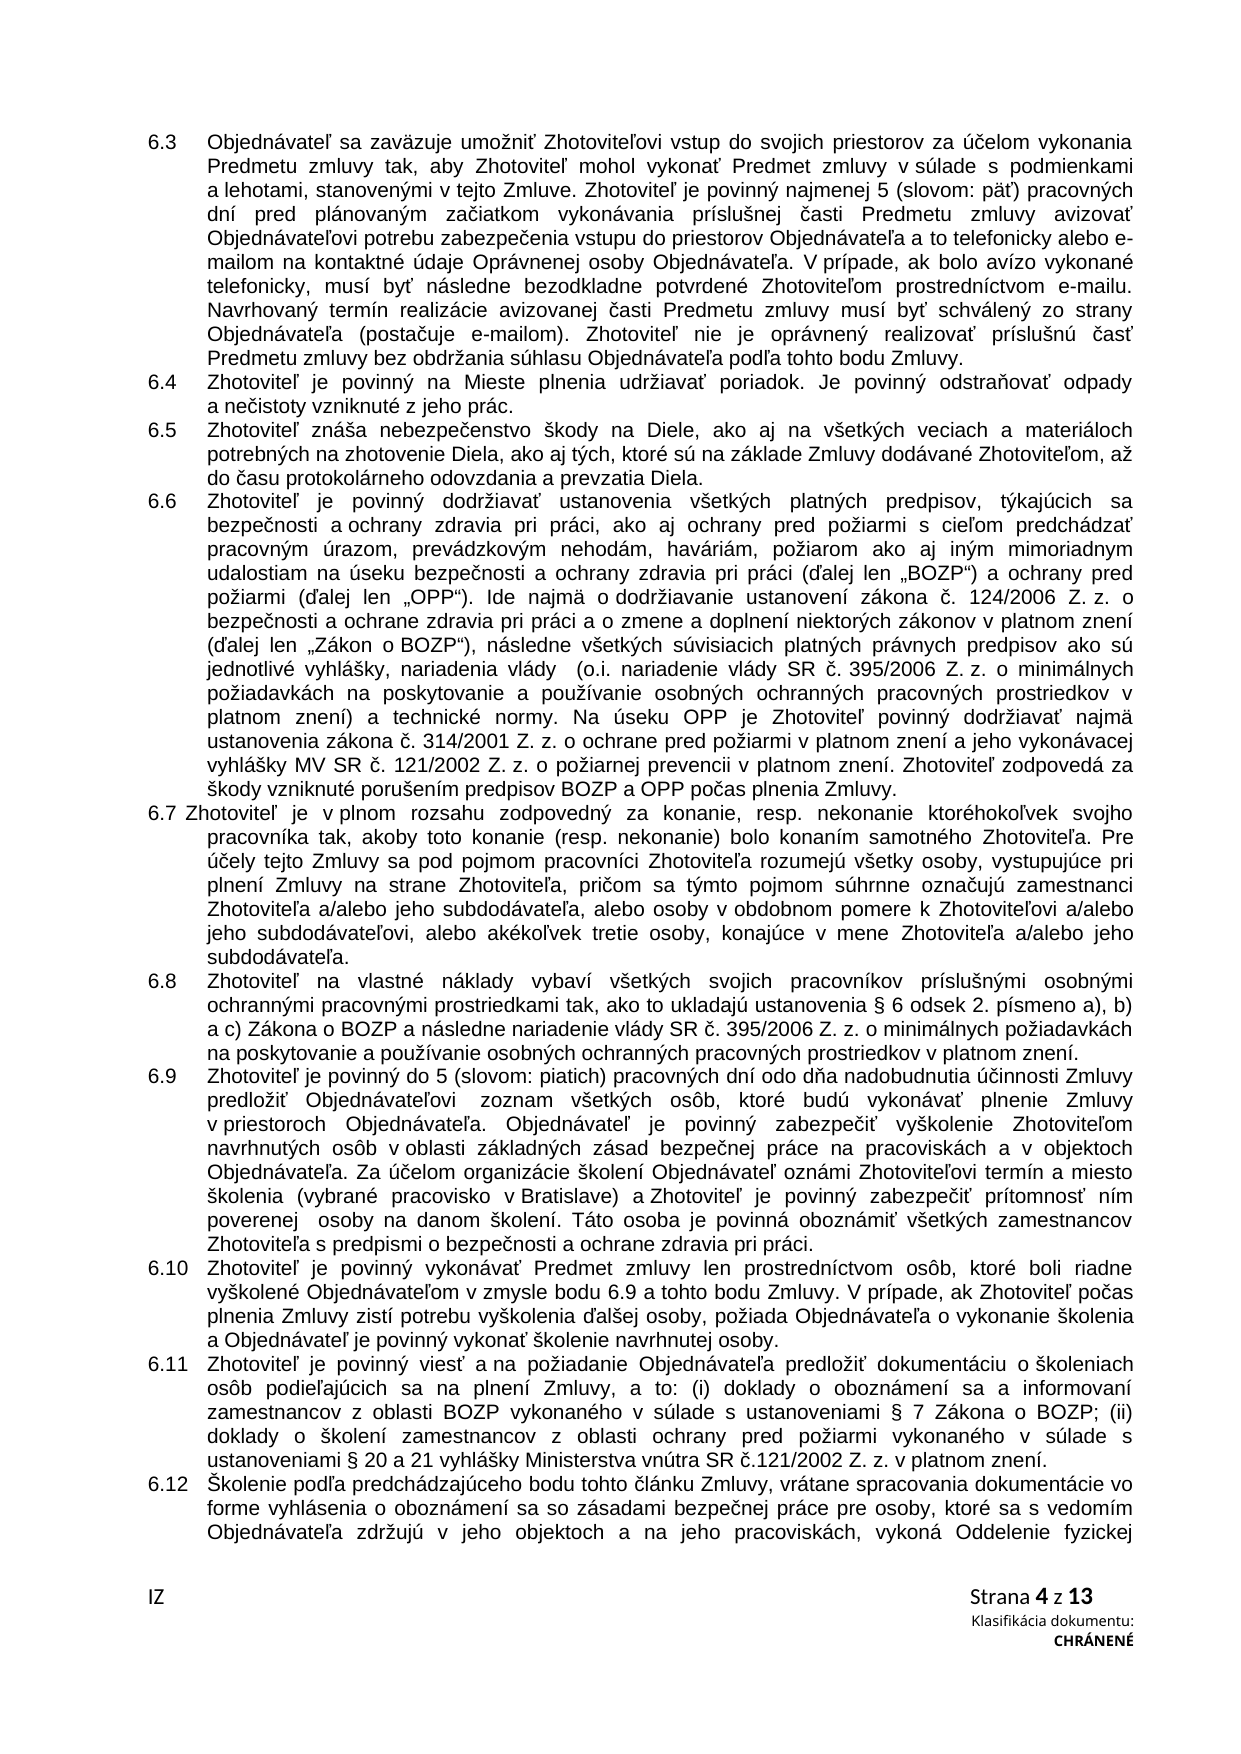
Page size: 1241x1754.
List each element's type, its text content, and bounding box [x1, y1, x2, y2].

list Zhotoviteľ je v plnom rozsahu zodpovedný za konanie, resp. nekonanie ktoréhokoľvek svojho pracovníka tak, akoby toto konanie (resp. nekonanie) bolo konaním samotného Zhotoviteľa. Pre účely tejto Zmluvy sa pod pojmom pracovníci Zhotoviteľa rozumejú všetky osoby, vystupujúce pri plnení Zmluvy na strane Zhotoviteľa, pričom sa týmto pojmom súhrnne označujú zamestnanci Zhotoviteľa a/alebo jeho subdodávateľa, alebo osoby v obdobnom pomere k Zhotoviteľovi a/alebo jeho subdodávateľovi, alebo akékoľvek tretie osoby, konajúce v mene Zhotoviteľa a/alebo jeho subdodávateľa. [148, 801, 1134, 968]
list Zhotoviteľ na vlastné náklady vybaví všetkých svojich pracovníkov príslušnými osobnými ochrannými pracovnými prostriedkami tak, ako to ukladajú ustanovenia § 6 odsek 2. písmeno a), b) a c) Zákona o BOZP a následne nariadenie vlády SR č. 395/2006 Z. z. o minimálnych požiadavkách na poskytovanie a používanie osobných ochranných pracovných prostriedkov v platnom znení. [148, 968, 1134, 1064]
list Zhotoviteľ je povinný dodržiavať ustanovenia všetkých platných predpisov, týkajúcich sa bezpečnosti a ochrany zdravia pri práci, ako aj ochrany pred požiarmi s cieľom predchádzať pracovným úrazom, prevádzkovým nehodám, haváriám, požiarom ako aj iným mimoriadnym udalostiam na úseku bezpečnosti a ochrany zdravia pri práci (ďalej len „BOZP“) a ochrany pred požiarmi (ďalej len „OPP“). Ide najmä o dodržiavanie ustanovení zákona č. 124/2006 Z. z. o bezpečnosti a ochrane zdravia pri práci a o zmene a doplnení niektorých zákonov v platnom znení (ďalej len „Zákon o BOZP“), následne všetkých súvisiacich platných právnych predpisov ako sú jednotlivé vyhlášky, nariadenia vlády (o.i. nariadenie vlády SR č. 395/2006 Z. z. o minimálnych požiadavkách na poskytovanie a používanie osobných ochranných pracovných prostriedkov v platnom znení) a technické normy. Na úseku OPP je Zhotoviteľ povinný dodržiavať najmä ustanovenia zákona č. 314/2001 Z. z. o ochrane pred požiarmi v platnom znení a jeho vykonávacej vyhlášky MV SR č. 121/2002 Z. z. o požiarnej prevencii v platnom znení. Zhotoviteľ zodpovedá za škody vzniknuté porušením predpisov BOZP a OPP počas plnenia Zmluvy. [148, 489, 1134, 801]
list Zhotoviteľ znáša nebezpečenstvo škody na Diele, ako aj na všetkých veciach a materiáloch potrebných na zhotovenie Diela, ako aj tých, ktoré sú na základe Zmluvy dodávané Zhotoviteľom, až do času protokolárneho odovzdania a prevzatia Diela. [148, 417, 1134, 489]
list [148, 1472, 1134, 1543]
list Zhotoviteľ je povinný viesť a na požiadanie Objednávateľa predložiť dokumentáciu o školeniach osôb podieľajúcich sa na plnení Zmluvy, a to: (i) doklady o oboznámení sa a informovaní zamestnancov z oblasti BOZP vykonaného v súlade s ustanoveniami § 7 Zákona o BOZP; (ii) doklady o školení zamestnancov z oblasti ochrany pred požiarmi vykonaného v súlade s ustanoveniami § 20 a 21 vyhlášky Ministerstva vnútra SR č.121/2002 Z. z. v platnom znení. [148, 1352, 1134, 1472]
list Zhotoviteľ je povinný do 5 (slovom: piatich) pracovných dní odo dňa nadobudnutia účinnosti Zmluvy predložiť Objednávateľovi zoznam všetkých osôb, ktoré budú vykonávať plnenie Zmluvy v priestoroch Objednávateľa. Objednávateľ je povinný zabezpečiť vyškolenie Zhotoviteľom navrhnutých osôb v oblasti základných zásad bezpečnej práce na pracoviskách a v objektoch Objednávateľa. Za účelom organizácie školení Objednávateľ oznámi Zhotoviteľovi termín a miesto školenia (vybrané pracovisko v Bratislave) a Zhotoviteľ je povinný zabezpečiť prítomnosť ním poverenej osoby na danom školení. Táto osoba je povinná oboznámiť všetkých zamestnancov Zhotoviteľa s predpismi o bezpečnosti a ochrane zdravia pri práci. [148, 1064, 1134, 1256]
list Objednávateľ sa zaväzuje umožniť Zhotoviteľovi vstup do svojich priestorov za účelom vykonania Predmetu zmluvy tak, aby Zhotoviteľ mohol vykonať Predmet zmluvy v súlade s podmienkami a lehotami, stanovenými v tejto Zmluve. Zhotoviteľ je povinný najmenej 5 (slovom: päť) pracovných dní pred plánovaným začiatkom vykonávania príslušnej časti Predmetu zmluvy avizovať Objednávateľovi potrebu zabezpečenia vstupu do priestorov Objednávateľa a to telefonicky alebo e-mailom na kontaktné údaje Oprávnenej osoby Objednávateľa. V prípade, ak bolo avízo vykonané telefonicky, musí byť následne bezodkladne potvrdené Zhotoviteľom prostredníctvom e-mailu. Navrhovaný termín realizácie avizovanej časti Predmetu zmluvy musí byť schválený zo strany Objednávateľa (postačuje e-mailom). Zhotoviteľ nie je oprávnený realizovať príslušnú časť Predmetu zmluvy bez obdržania súhlasu Objednávateľa podľa tohto bodu Zmluvy. [148, 130, 1134, 369]
list Zhotoviteľ je povinný vykonávať Predmet zmluvy len prostredníctvom osôb, ktoré boli riadne vyškolené Objednávateľom v zmysle bodu 6.9 a tohto bodu Zmluvy. V prípade, ak Zhotoviteľ počas plnenia Zmluvy zistí potrebu vyškolenia ďalšej osoby, požiada Objednávateľa o vykonanie školenia a Objednávateľ je povinný vykonať školenie navrhnutej osoby. [148, 1256, 1134, 1352]
list Zhotoviteľ je povinný na Mieste plnenia udržiavať poriadok. Je povinný odstraňovať odpady a nečistoty vzniknuté z jeho prác. [148, 369, 1134, 417]
